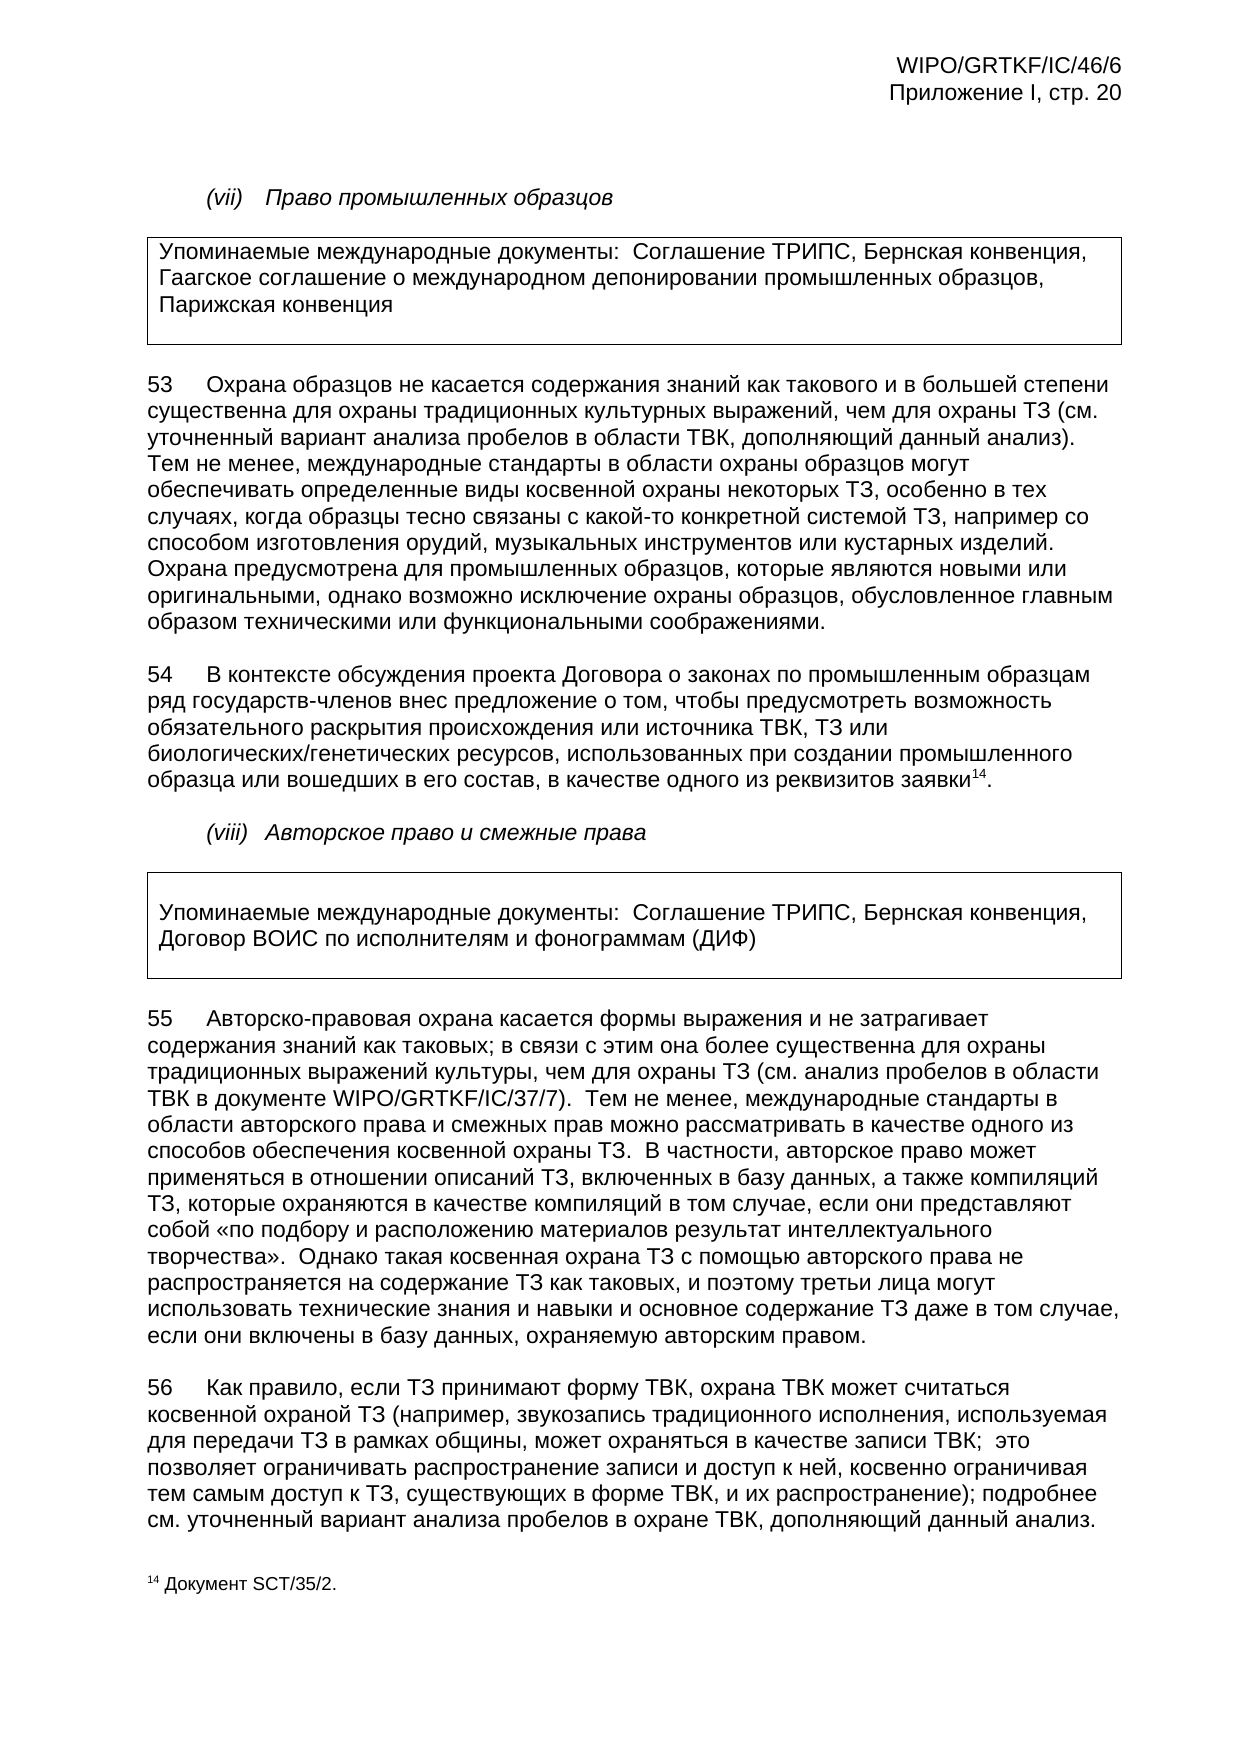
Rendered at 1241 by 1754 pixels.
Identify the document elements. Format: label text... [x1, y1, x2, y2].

text Как правило, если ТЗ принимают форму ТВК, охрана ТВК может считаться косвенной охраной ТЗ (например, звукозапись традиционного исполнения, используемая для передачи ТЗ в рамках общины, может охраняться в качестве записи ТВК; это позволяет ограничивать распространение записи и доступ к ней, косвенно ограничивая тем самым доступ к ТЗ, существующих в форме ТВК, и их распространение); подробнее см. уточненный вариант анализа пробелов в охране ТВК, дополняющий данный анализ. [147, 1374, 1122, 1532]
table_header Упоминаемые международные документы: Соглашение ТРИПС, Бернская конвенция, Договор ВОИС по исполнителям и фонограммам (ДИФ) [148, 873, 1121, 978]
text Авторско-правовая охрана касается формы выражения и не затрагивает содержания знаний как таковых; в связи с этим она более существенна для охраны традиционных выражений культуры, чем для охраны ТЗ (см. анализ пробелов в области ТВК в документе WIPO/GRTKF/IC/37/7). Тем не менее, международные стандарты в области авторского права и смежных прав можно рассматривать в качестве одного из способов обеспечения косвенной охраны ТЗ. В частности, авторское право может применяться в отношении описаний ТЗ, включенных в базу данных, а также компиляций ТЗ, которые охраняются в качестве компиляций в том случае, если они представляют собой «по подбору и расположению материалов результат интеллектуального творчества». Однако такая косвенная охрана ТЗ с помощью авторского права не распространяется на содержание ТЗ как таковых, и поэтому третьи лица могут использовать технические знания и навыки и основное содержание ТЗ даже в том случае, если они включены в базу данных, охраняемую авторским правом. [147, 1005, 1122, 1348]
text В контексте обсуждения проекта Договора о законах по промышленным образцам ряд государств-членов внес предложение о том, чтобы предусмотреть возможность обязательного раскрытия происхождения или источника ТВК, ТЗ или биологических/генетических ресурсов, использованных при создании промышленного образца или вошедших в его состав, в качестве одного из реквизитов заявки. [147, 661, 1122, 792]
text Охрана образцов не касается содержания знаний как такового и в большей степени существенна для охраны традиционных культурных выражений, чем для охраны ТЗ (см. уточненный вариант анализа пробелов в области ТВК, дополняющий данный анализ). Тем не менее, международные стандарты в области охраны образцов могут обеспечивать определенные виды косвенной охраны некоторых ТЗ, особенно в тех случаях, когда образцы тесно связаны с какой-то конкретной системой ТЗ, например со способом изготовления орудий, музыкальных инструментов или кустарных изделий. Охрана предусмотрена для промышленных образцов, которые являются новыми или оригинальными, однако возможно исключение охраны образцов, обусловленное главным образом техническими или функциональными соображениями. [147, 371, 1122, 634]
subtitle (vii) Право промышленных образцов [206, 184, 1122, 211]
table_header Упоминаемые международные документы: Соглашение ТРИПС, Бернская конвенция, Гаагское соглашение о международном депонировании промышленных образцов, Парижская конвенция [148, 238, 1121, 343]
subtitle (viii) Авторское право и смежные права [206, 819, 1122, 845]
